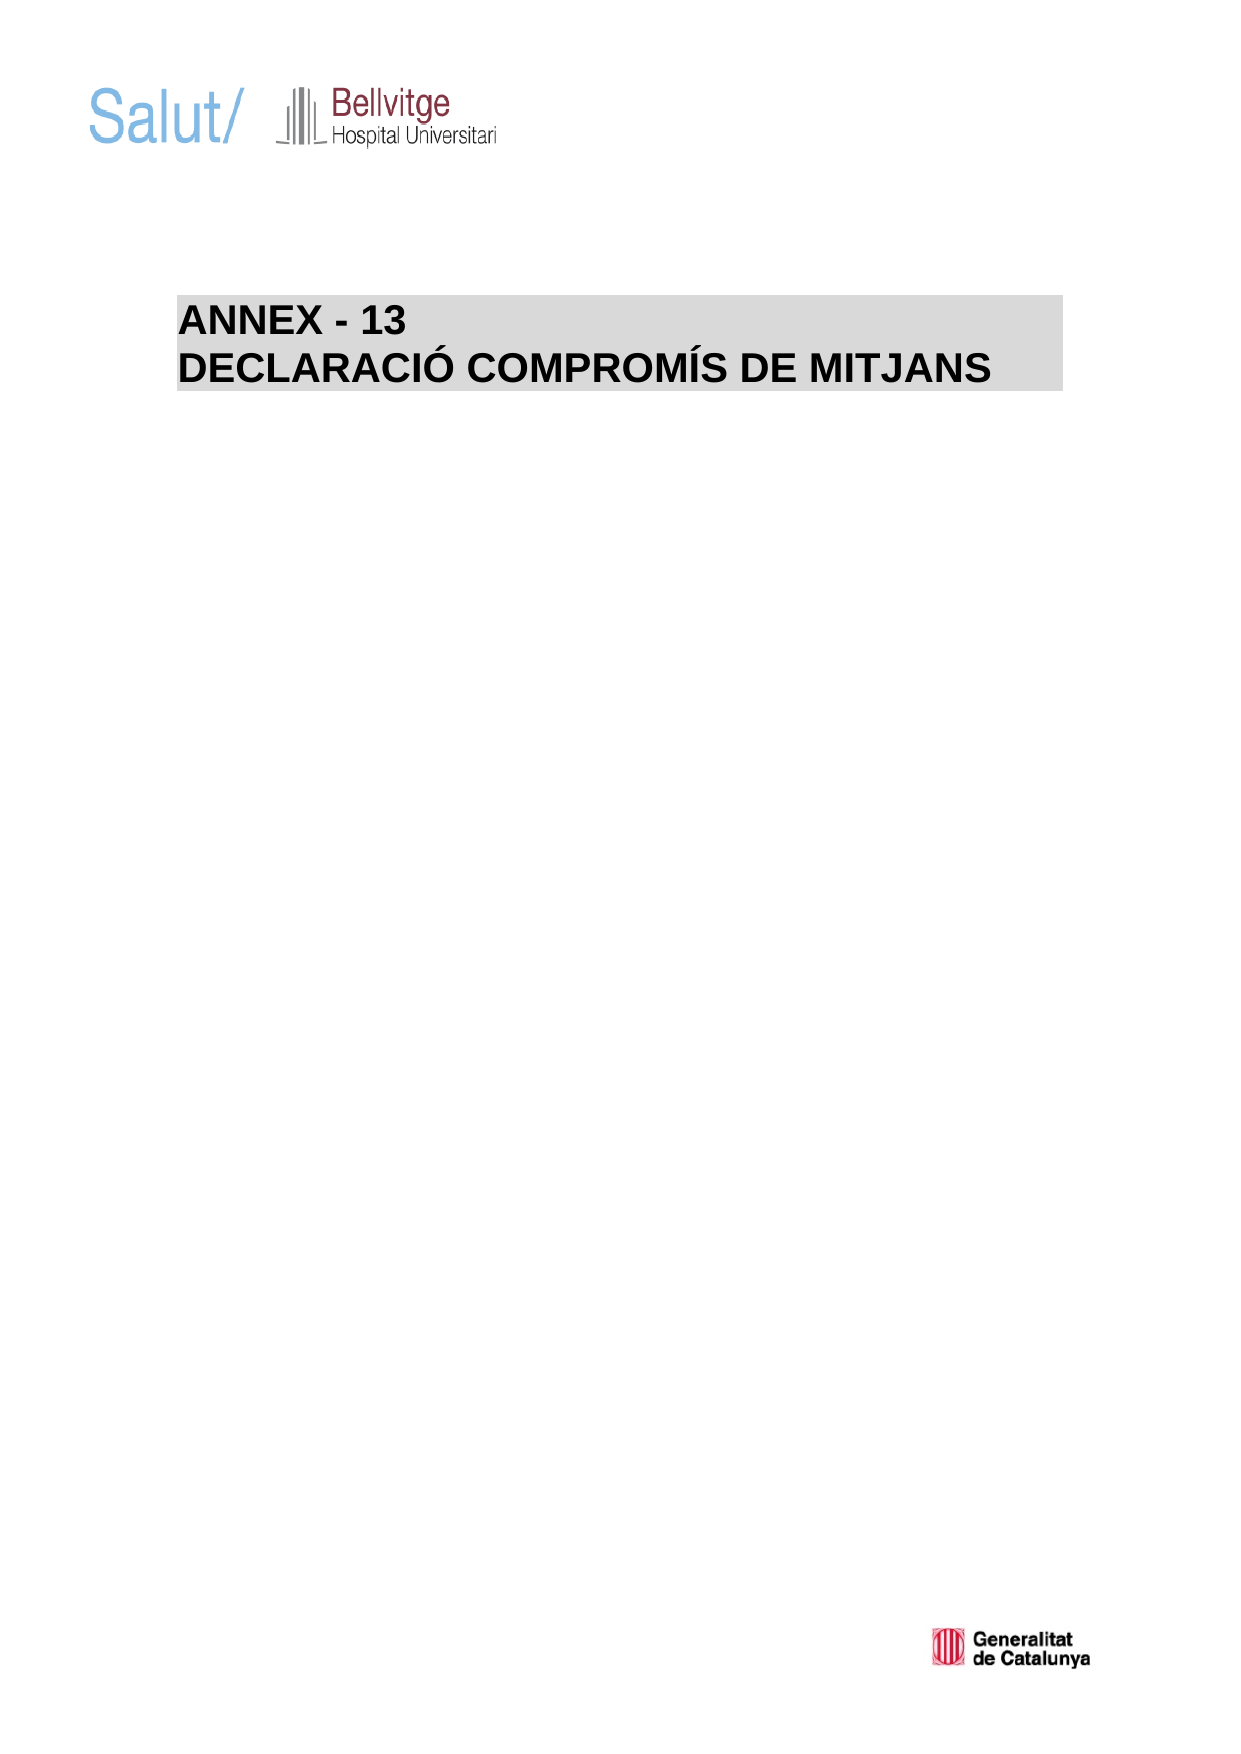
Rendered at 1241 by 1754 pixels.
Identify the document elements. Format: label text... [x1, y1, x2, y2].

text DECLARACIÓ COMPROMÍS DE MITJANS [177, 343, 1063, 391]
picture [89, 87, 496, 149]
text ANNEX - 13 [177, 295, 1063, 343]
picture [893, 1621, 1129, 1674]
